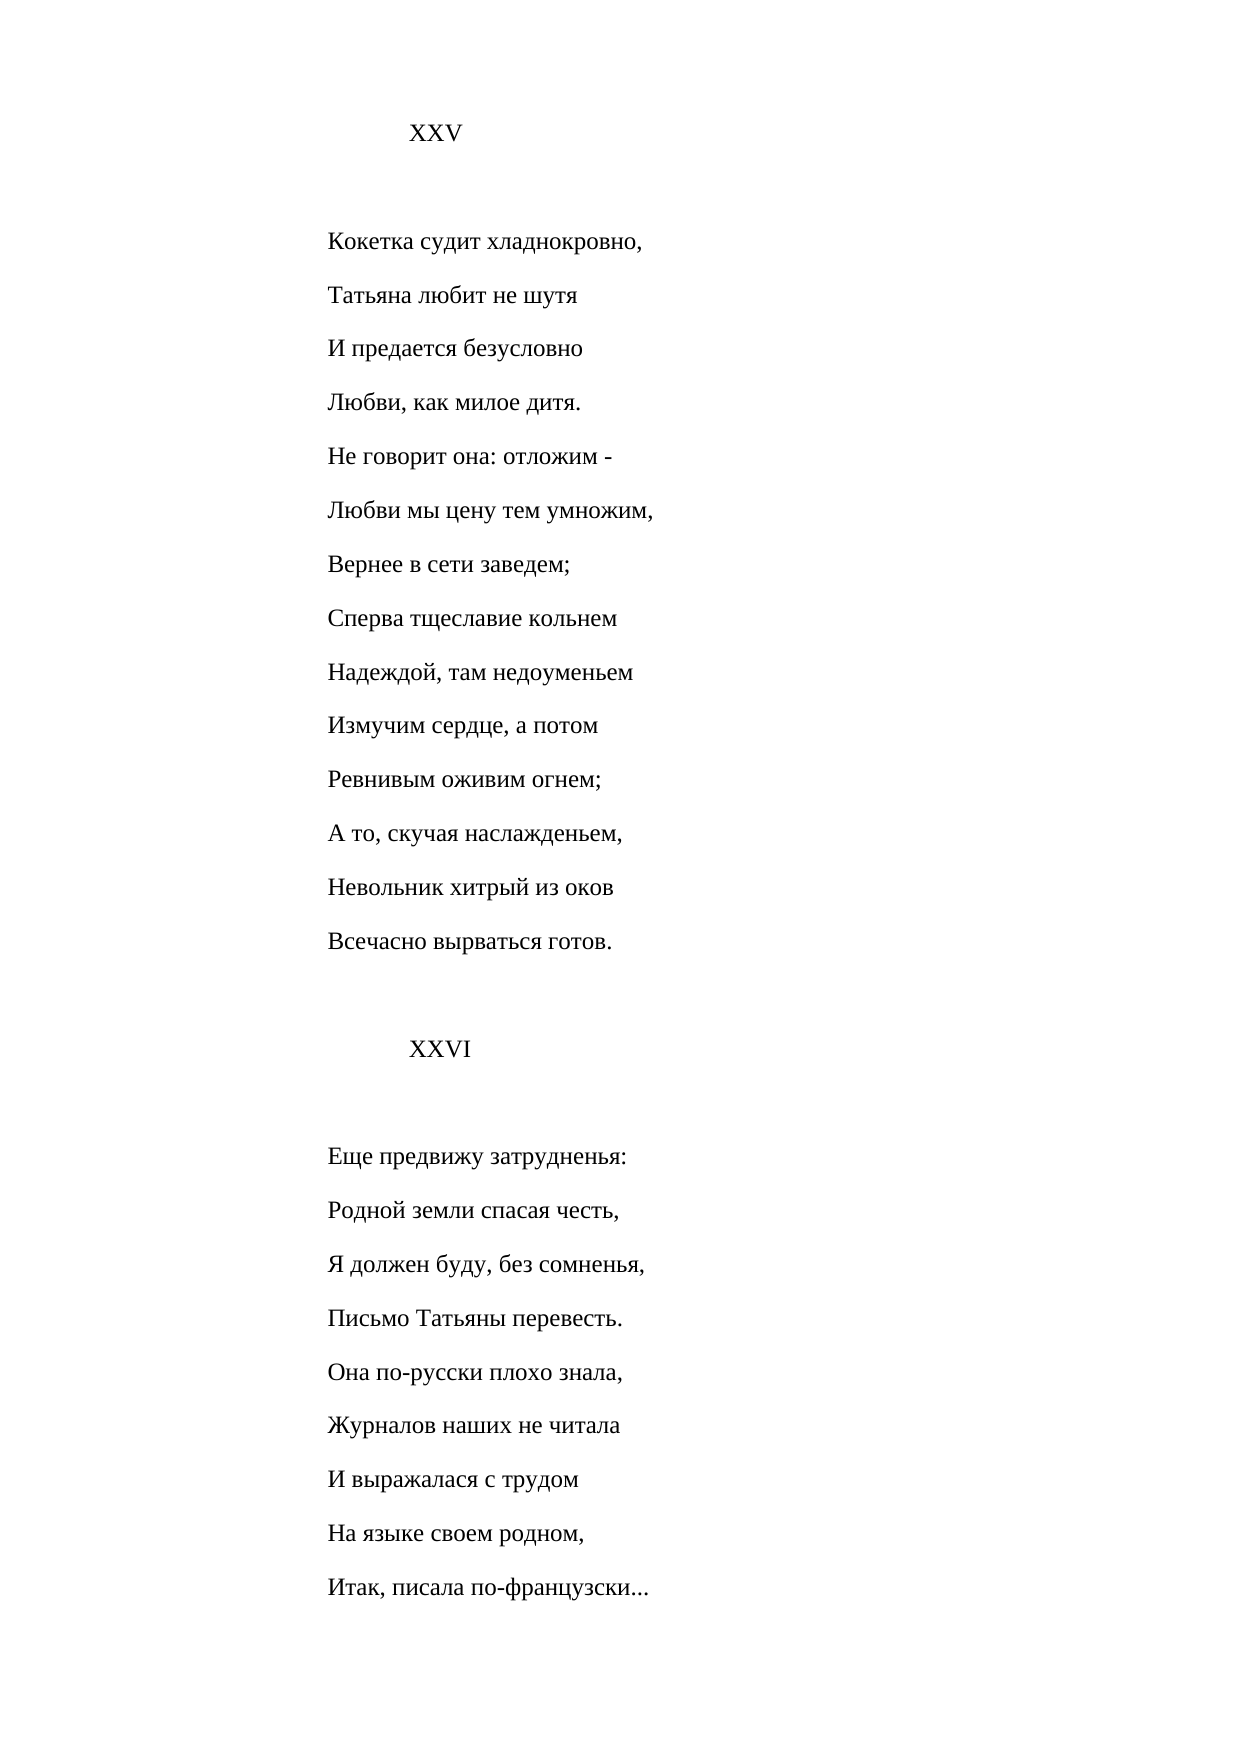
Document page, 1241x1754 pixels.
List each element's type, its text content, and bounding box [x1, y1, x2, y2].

text И предается безусловно [177, 333, 1152, 362]
text Ревнивым оживим огнем; [177, 764, 1152, 793]
text Надеждой, там недоуменьем [177, 657, 1152, 685]
text Родной земли спасая честь, [177, 1195, 1152, 1224]
text Кокетка судит хладнокровно, [177, 226, 1152, 254]
text Письмо Татьяны перевесть. [177, 1303, 1152, 1332]
text Любви, как милое дитя. [177, 387, 1152, 416]
text Невольник хитрый из оков [177, 872, 1152, 901]
text А то, скучая наслажденьем, [177, 818, 1152, 847]
text Итак, писала по-французски... [177, 1572, 1152, 1601]
text На языке своем родном, [177, 1518, 1152, 1547]
text Вернее в сети заведем; [177, 549, 1152, 578]
text Татьяна любит не шутя [177, 280, 1152, 308]
text XXVI [177, 1034, 1152, 1062]
text И выражалася с трудом [177, 1464, 1152, 1493]
text XXV [177, 118, 1152, 147]
text Измучим сердце, а потом [177, 711, 1152, 739]
text Всечасно вырваться готов. [177, 926, 1152, 955]
text Журналов наших не читала [177, 1411, 1152, 1439]
text Она по-русски плохо знала, [177, 1357, 1152, 1386]
text Не говорит она: отложим - [177, 441, 1152, 470]
text Еще предвижу затрудненья: [177, 1141, 1152, 1170]
text Я должен буду, без сомненья, [177, 1249, 1152, 1278]
text Сперва тщеславие кольнем [177, 603, 1152, 632]
text Любви мы цену тем умножим, [177, 495, 1152, 524]
